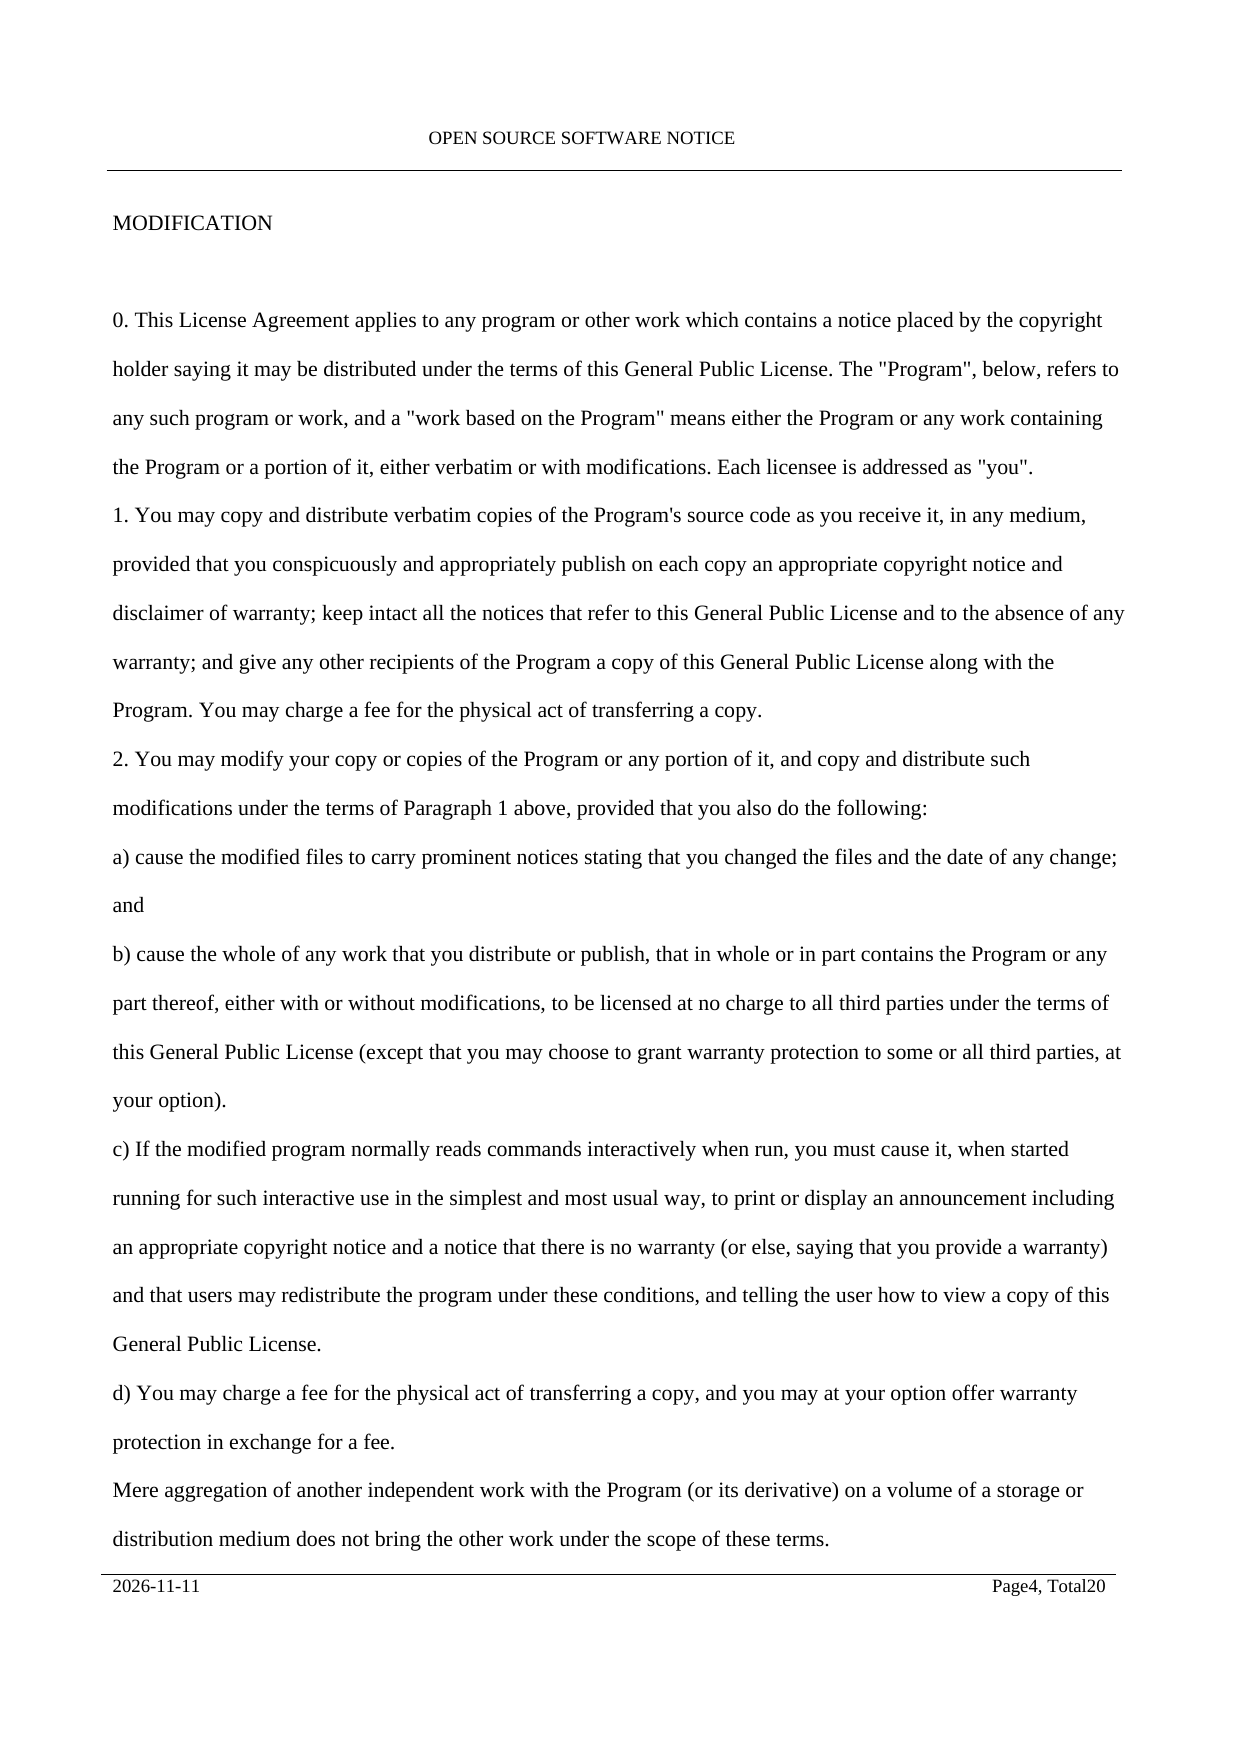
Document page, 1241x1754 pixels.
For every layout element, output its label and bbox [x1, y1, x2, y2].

text [112, 206, 1128, 1555]
